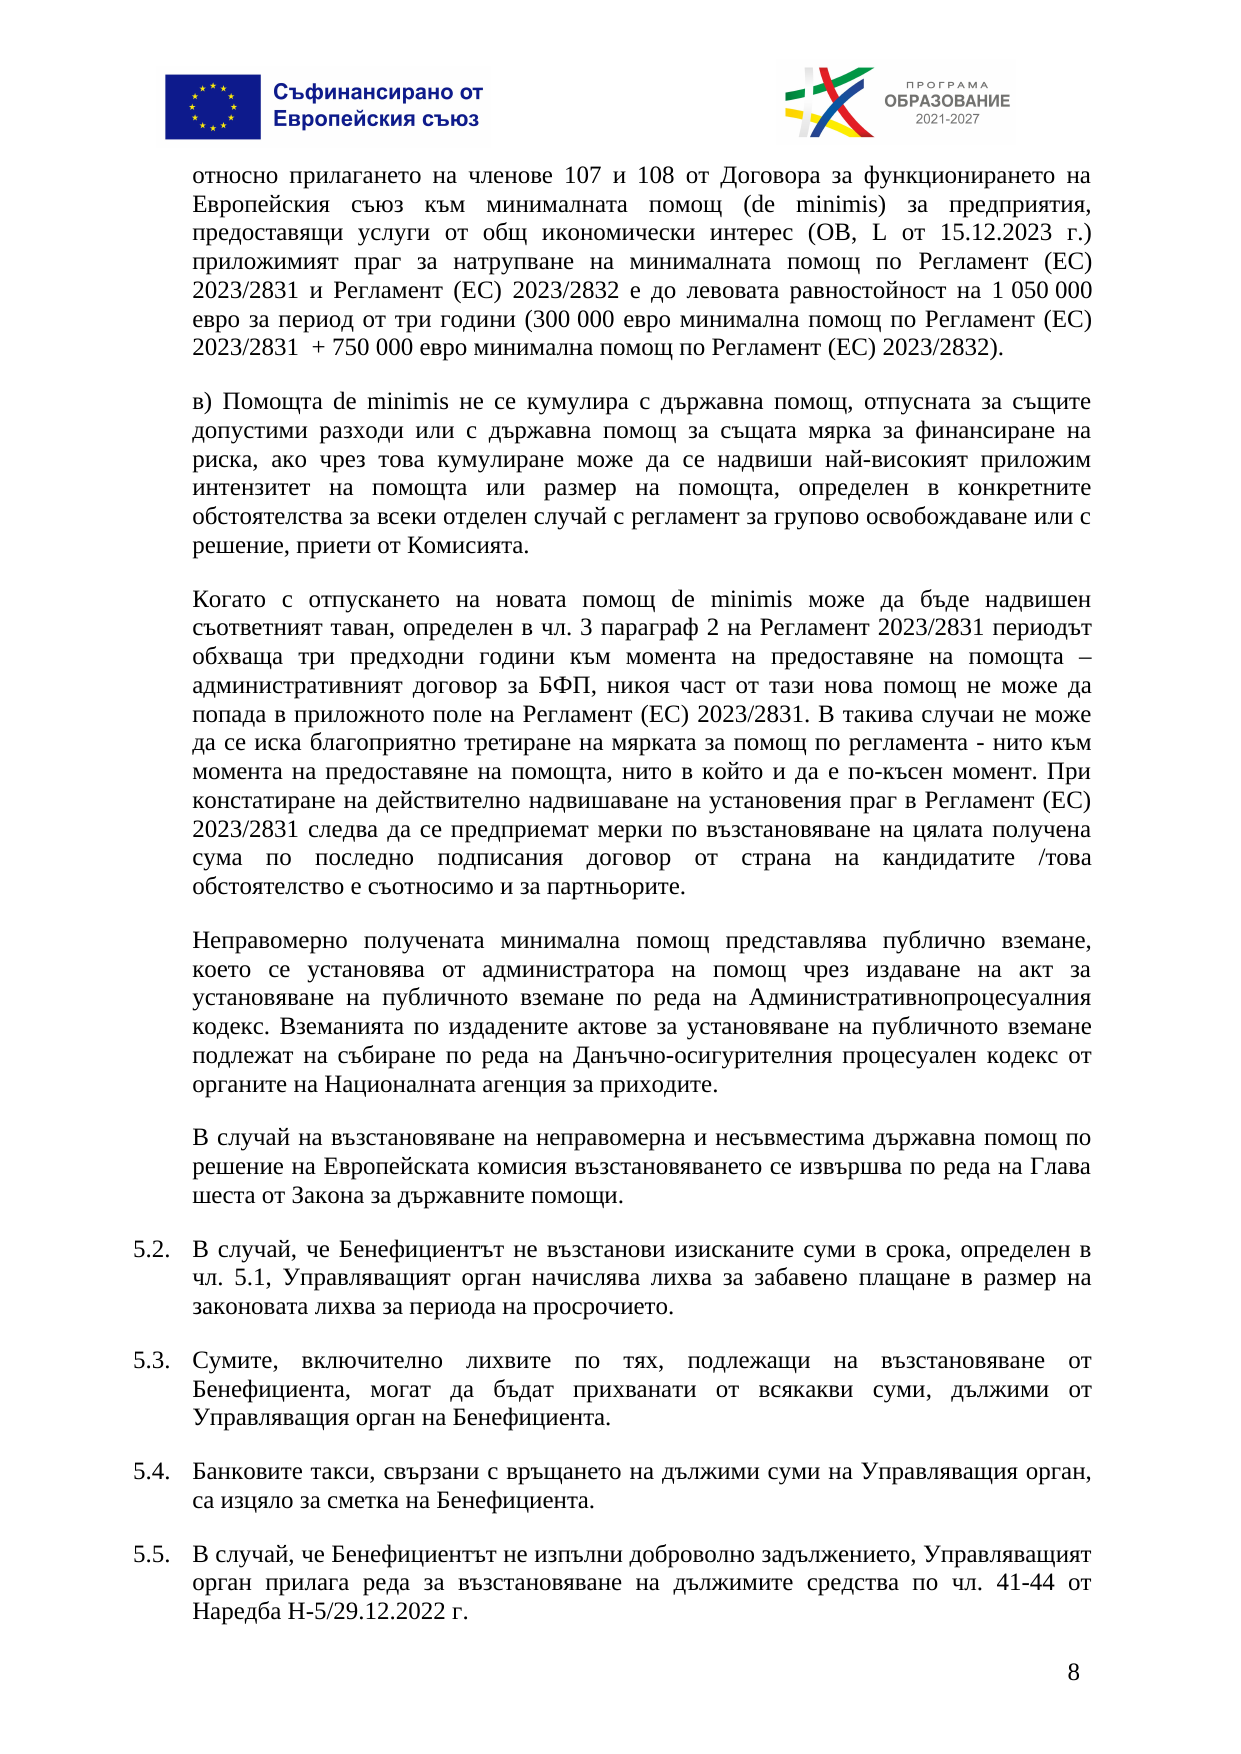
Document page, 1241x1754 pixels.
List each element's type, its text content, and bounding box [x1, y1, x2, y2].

text В случай на възстановяване на неправомерна и несъвместима държавна помощ по решение на Европейската комисия възстановяването се извършва по реда на Глава шеста от Закона за държавните помощи. [192, 1122, 1092, 1209]
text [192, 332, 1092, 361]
picture [775, 59, 1016, 145]
text 5.2. В случай, че Бенефициентът не възстанови изисканите суми в срока, определен в чл. 5.1, Управляващият орган начислява лихва за забавено плащане в размер на законовата лихва за периода на просрочието. [133, 1234, 1092, 1320]
text 5.3. Сумите, включително лихвите по тях, подлежащи на възстановяване от Бенефициента, могат да бъдат прихванати от всякакви суми, дължими от Управляващия орган на Бенефициента. [133, 1345, 1092, 1431]
picture [156, 66, 491, 148]
text Когато с отпускането на новата помощ de minimis може да бъде надвишен съответният таван, определен в чл. 3 параграф 2 на Регламент 2023/2831 периодът обхваща три предходни години към момента на предоставяне на помощта – административният договор за БФП, никоя част от тази нова помощ не може да попада в приложното поле на Регламент (ЕС) 2023/2831. В такива случаи не може да се иска благоприятно третиране на мярката за помощ по регламента - нито към момента на предоставяне на помощта, нито в който и да е по-късен момент. При констатиране на действително надвишаване на установения праг в Регламент (ЕС) 2023/2831 следва да се предприемат мерки по възстановяване на цялата получена сума по последно подписания договор от страна на кандидатите /това обстоятелство е съотносимо и за партньорите. [192, 584, 1092, 900]
text в) Помощта de minimis не се кумулира с държавна помощ, отпусната за същите допустими разходи или с държавна помощ за същата мярка за финансиране на риска, ако чрез това кумулиране може да се надвиши най-високият приложим интензитет на помощта или размер на помощта, определен в конкретните обстоятелства за всеки отделен случай с регламент за групово освобождаване или с решение, приети от Комисията. [192, 386, 1092, 559]
text 5.5. В случай, че Бенефициентът не изпълни доброволно задължението, Управляващият орган прилага реда за възстановяване на дължимите средства по чл. 41-44 от Наредба Н-5/29.12.2022 г. [133, 1539, 1092, 1625]
text Неправомерно получената минимална помощ представлява публично вземане, което се установява от администратора на помощ чрез издаване на акт за установяване на публичното вземане по реда на Административнопроцесуалния кодекс. Вземанията по издадените актове за установяване на публичното вземане подлежат на събиране по реда на Данъчно-осигурителния процесуален кодекс от органите на Националната агенция за приходите. [192, 925, 1092, 1097]
text 5.4. Банковите такси, свързани с връщането на дължими суми на Управляващия орган, са изцяло за сметка на Бенефициента. [133, 1456, 1092, 1514]
